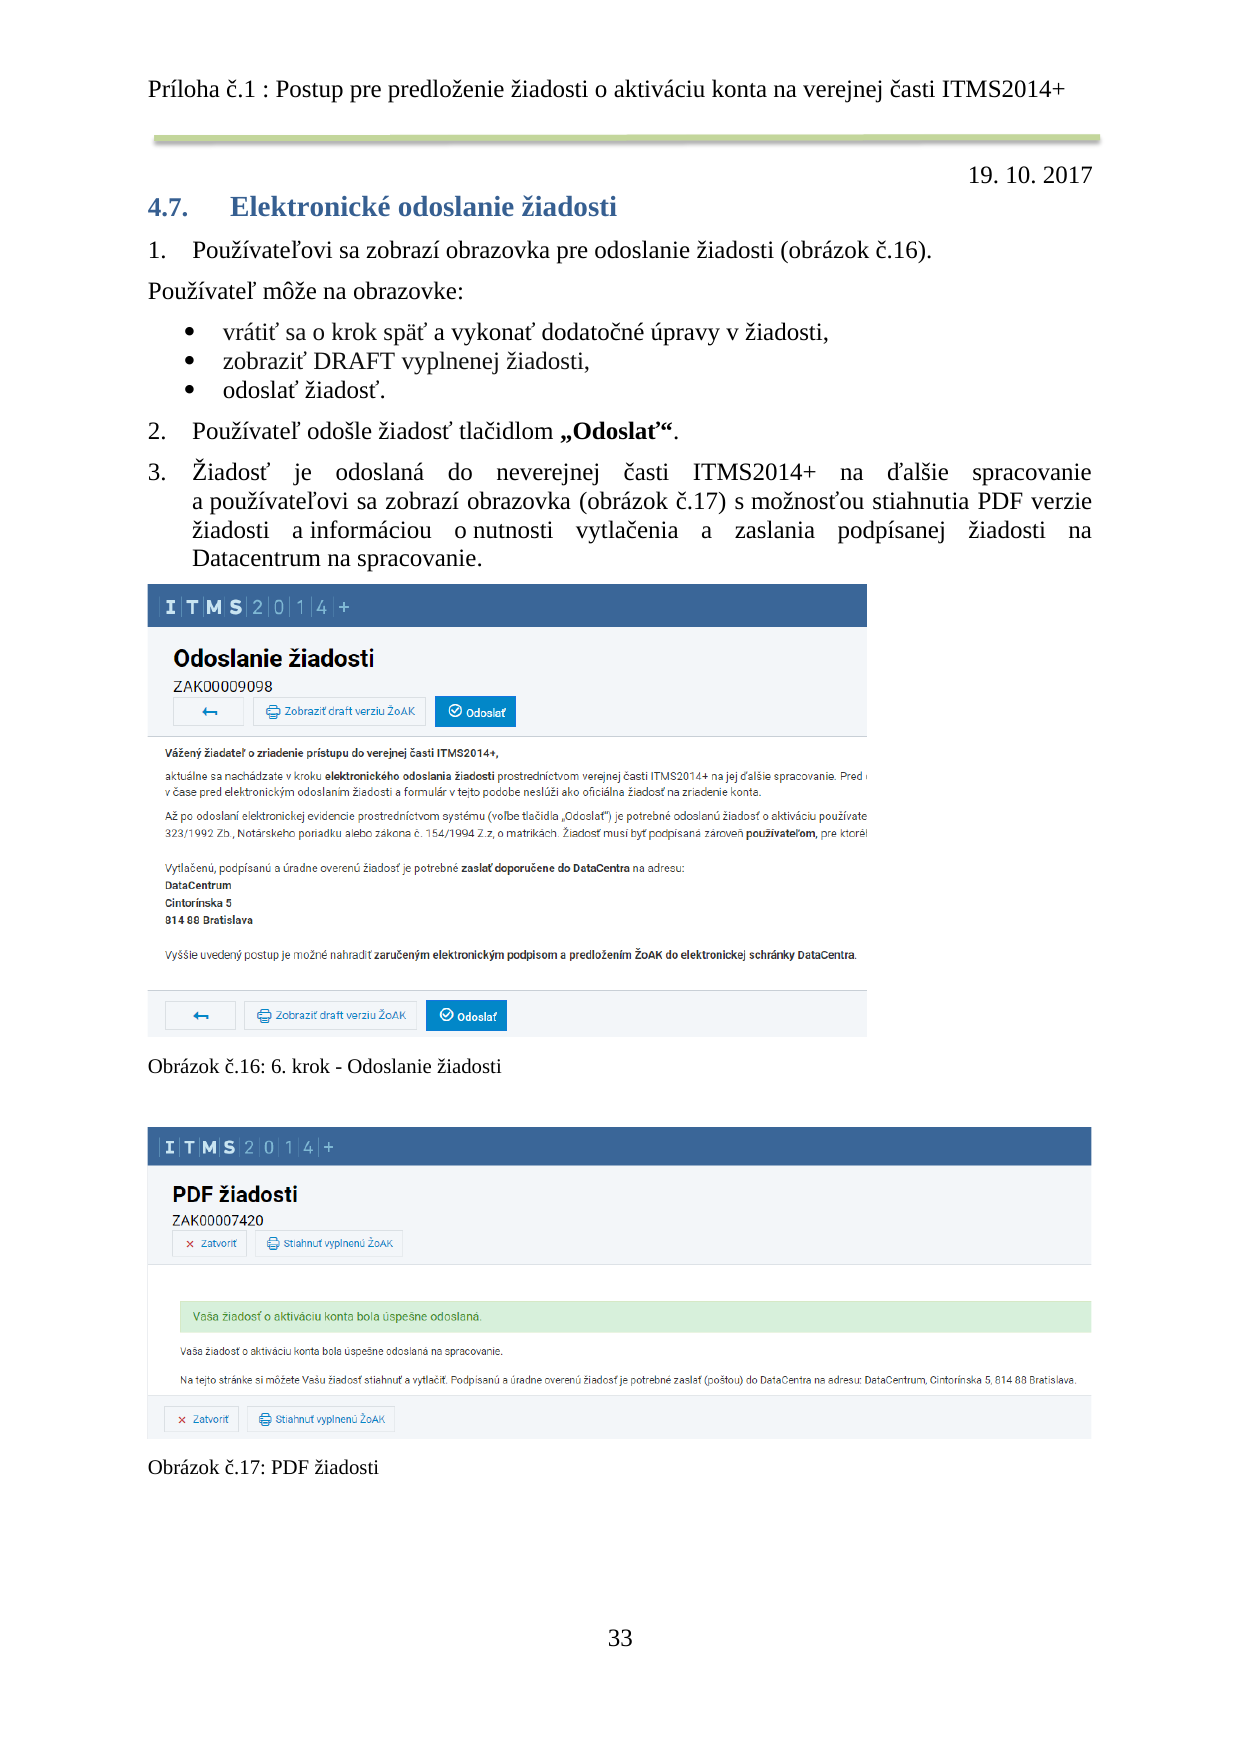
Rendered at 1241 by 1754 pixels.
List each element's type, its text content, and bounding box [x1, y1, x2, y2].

picture [147, 131, 1107, 152]
list vrátiť sa o krok späť a vykonať dodatočné úpravy v žiadosti, [185, 317, 1093, 346]
picture [147, 1127, 1092, 1439]
picture [147, 584, 867, 1037]
list odoslať žiadosť. [185, 375, 1093, 403]
list zobraziť DRAFT vyplnenej žiadosti, [185, 346, 1093, 375]
list Používateľ odošle žiadosť tlačidlom „Odoslať“. [148, 416, 1093, 445]
list Elektronické odoslanie žiadosti [148, 189, 1093, 222]
text Obrázok č.16: 6. krok - Odoslanie žiadosti [148, 1054, 1093, 1078]
list Používateľovi sa zobrazí obrazovka pre odoslanie žiadosti (obrázok č.16). [148, 235, 1093, 263]
list Žiadosť je odoslaná do neverejnej časti ITMS2014+ na ďalšie spracovanie a používateľovi sa zobrazí obrazovka (obrázok č.17) s možnosťou stiahnutia PDF verzie žiadosti a informáciou o nutnosti vytlačenia a zaslania podpísanej žiadosti na Datacentrum na spracovanie. [148, 457, 1093, 572]
text Obrázok č.17: PDF žiadosti [148, 1455, 1093, 1479]
text Používateľ môže na obrazovke: [148, 276, 1093, 305]
